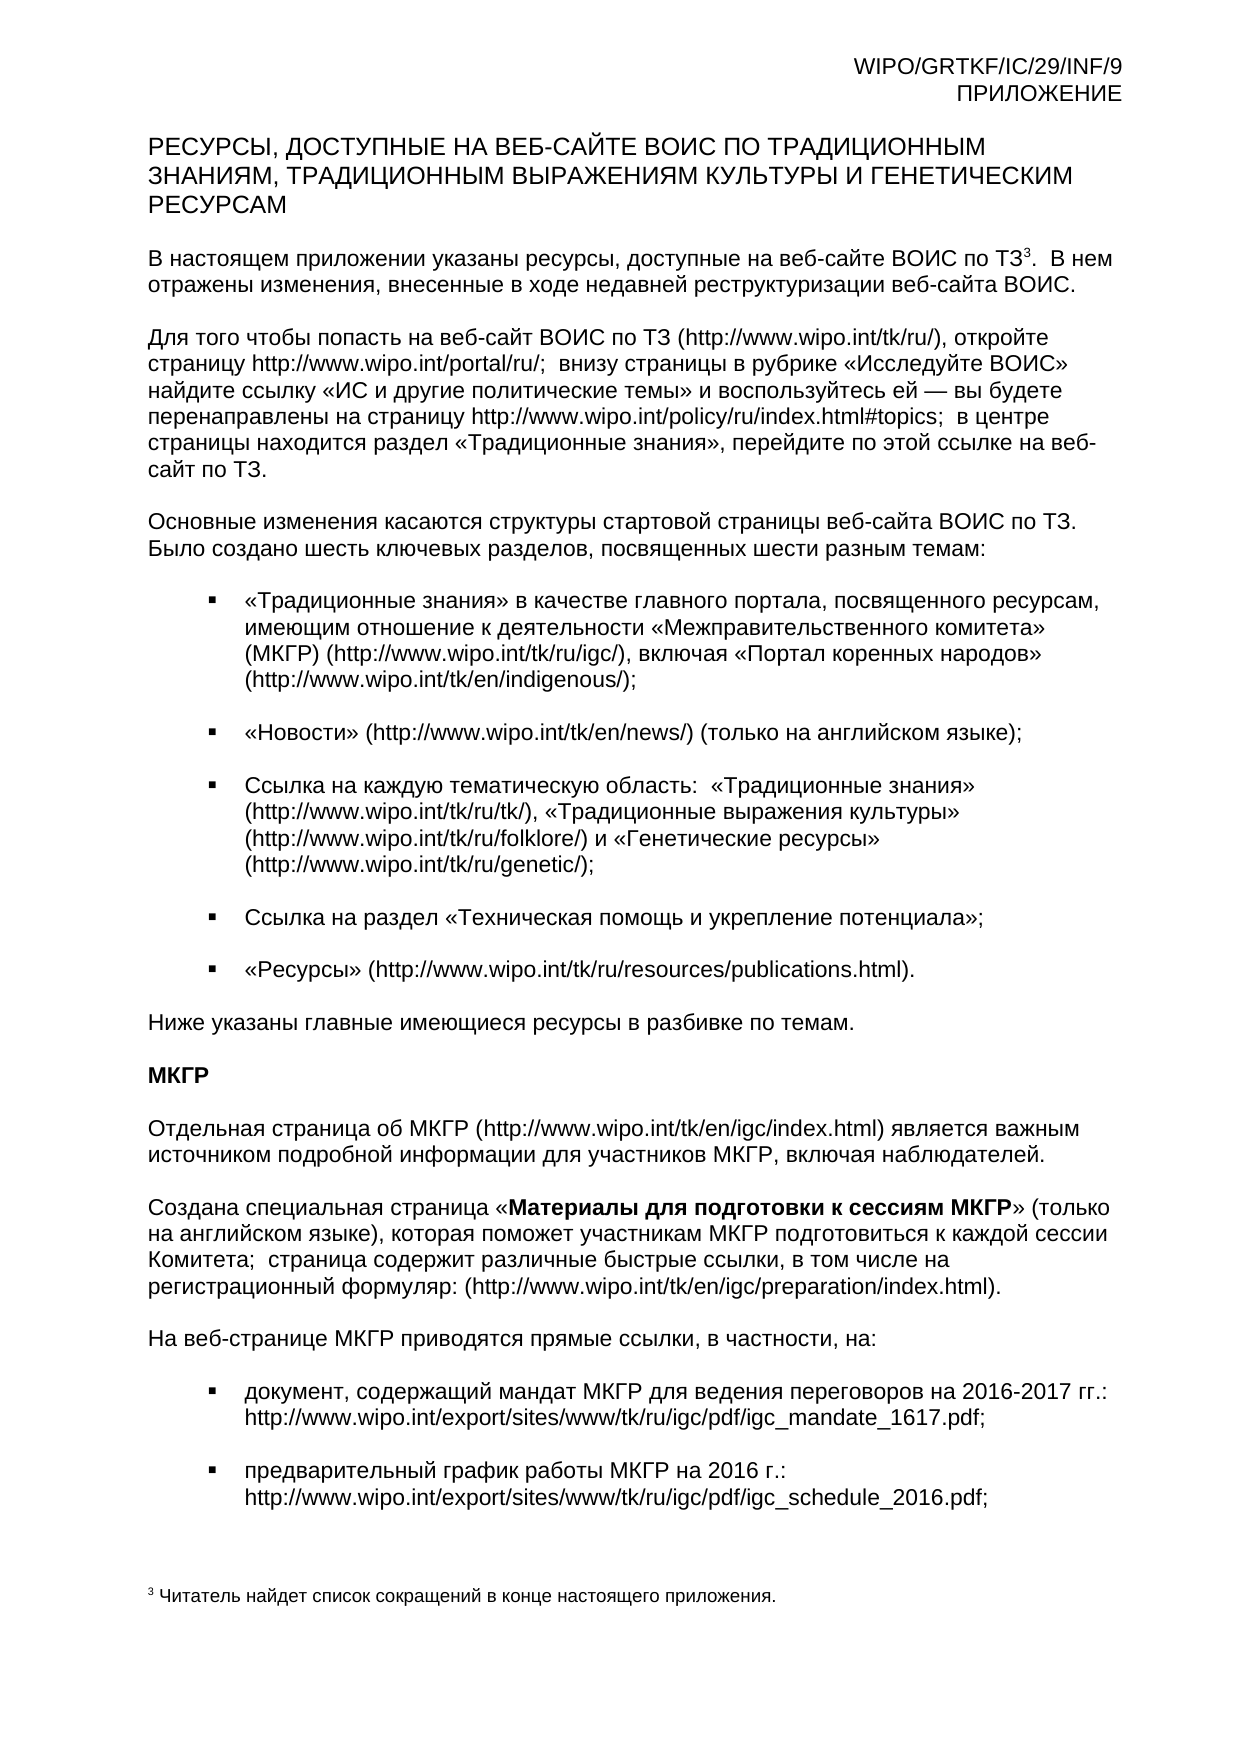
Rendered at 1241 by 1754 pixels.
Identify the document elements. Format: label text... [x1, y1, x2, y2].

list Ссылка на раздел «Техническая помощь и укрепление потенциала»; [207, 904, 1122, 930]
text Отдельная страница об МКГР (http://www.wipo.int/tk/en/igc/index.html) является важным источником подробной информации для участников МКГР, включая наблюдателей. [148, 1114, 1122, 1167]
list документ, содержащий мандат МКГР для ведения переговоров на 2016-2017 гг.: http://www.wipo.int/export/sites/www/tk/ru/igc/pdf/igc_mandate_1617.pdf; [207, 1378, 1122, 1431]
text Создана специальная страница «Материалы для подготовки к сессиям МКГР» (только на английском языке), которая поможет участникам МКГР подготовиться к каждой сессии Комитета; страница содержит различные быстрые ссылки, в том числе на регистрационный формуляр: (http://www.wipo.int/tk/en/igc/preparation/index.html). [148, 1193, 1122, 1299]
text В настоящем приложении указаны ресурсы, доступные на веб-сайте ВОИС по ТЗ. В нем отражены изменения, внесенные в ходе недавней реструктуризации веб-сайта ВОИС. [148, 245, 1122, 297]
list Ссылка на каждую тематическую область: «Традиционные знания» (http://www.wipo.int/tk/ru/tk/), «Традиционные выражения культуры» (http://www.wipo.int/tk/ru/folklore/) и «Генетические ресурсы» (http://www.wipo.int/tk/ru/genetic/); [207, 772, 1122, 877]
list «Ресурсы» (http://www.wipo.int/tk/ru/resources/publications.html). [207, 956, 1122, 983]
text Основные изменения касаются структуры стартовой страницы веб-сайта ВОИС по ТЗ. Было создано шесть ключевых разделов, посвященных шести разным темам: [148, 508, 1122, 561]
text На веб-странице МКГР приводятся прямые ссылки, в частности, на: [148, 1325, 1122, 1352]
list «Новости» (http://www.wipo.int/tk/en/news/) (только на английском языке); [207, 719, 1122, 746]
text МКГР [148, 1062, 1122, 1088]
text ресурсы, ДОСтупные На веб-сайте ВОИС по Традиционным знаниям, традиционным выражениям культуры и генетическим ресурсам [148, 132, 1122, 218]
text Ниже указаны главные имеющиеся ресурсы в разбивке по темам. [148, 1009, 1122, 1035]
list «Традиционные знания» в качестве главного портала, посвященного ресурсам, имеющим отношение к деятельности «Межправительственного комитета» (МКГР) (http://www.wipo.int/tk/ru/igc/), включая «Портал коренных народов» (http://www.wipo.int/tk/en/indigenous/); [207, 587, 1122, 693]
list предварительный график работы МКГР на 2016 г.: http://www.wipo.int/export/sites/www/tk/ru/igc/pdf/igc_schedule_2016.pdf; [207, 1457, 1122, 1510]
text Для того чтобы попасть на веб-сайт ВОИС по ТЗ (http://www.wipo.int/tk/ru/), откройте страницу http://www.wipo.int/portal/ru/; внизу страницы в рубрике «Исследуйте ВОИС» найдите ссылку «ИС и другие политические темы» и воспользуйтесь ей — вы будете перенаправлены на страницу http://www.wipo.int/policy/ru/index.html#topics; в центре страницы находится раздел «Традиционные знания», перейдите по этой ссылке на веб-сайт по ТЗ. [148, 324, 1122, 482]
